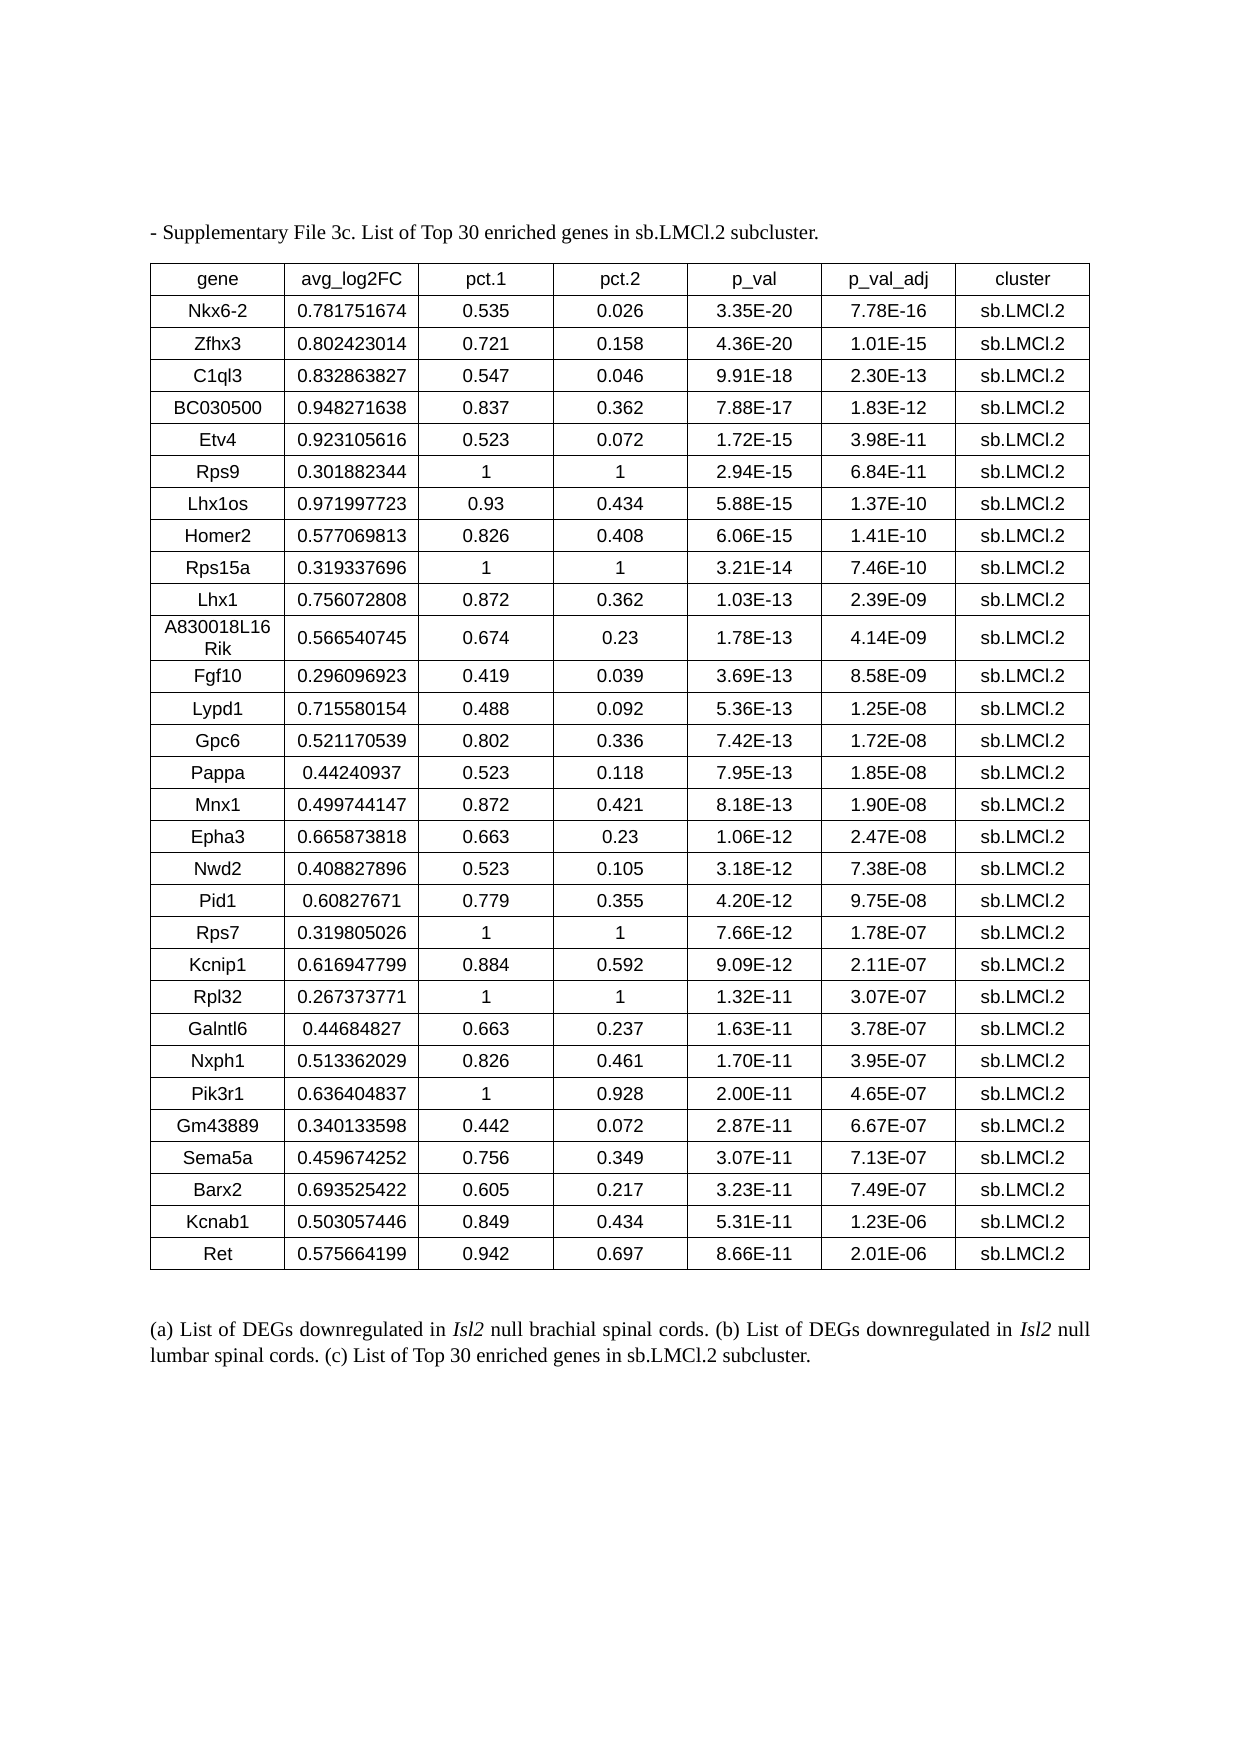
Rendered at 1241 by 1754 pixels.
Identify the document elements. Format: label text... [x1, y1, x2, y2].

table_cell Epha3 [151, 821, 284, 852]
table_cell 0.118 [554, 757, 687, 788]
table_cell 0.575664199 [285, 1238, 418, 1269]
table_cell 1.32E-11 [688, 981, 821, 1012]
table_cell 0.408 [554, 520, 687, 551]
table_cell sb.LMCl.2 [956, 552, 1089, 583]
table_cell sb.LMCl.2 [956, 693, 1089, 724]
table_cell sb.LMCl.2 [956, 821, 1089, 852]
table_cell 0.362 [554, 392, 687, 423]
table_header p_val [688, 264, 821, 294]
table_header pct.1 [419, 264, 553, 294]
table_cell Kcnip1 [151, 949, 284, 980]
table_cell 4.14E-09 [822, 616, 955, 659]
table_cell 5.31E-11 [688, 1206, 821, 1237]
table_cell 0.802 [419, 725, 553, 756]
table_cell 7.49E-07 [822, 1174, 955, 1205]
table_header cluster [956, 264, 1089, 294]
table_cell 0.715580154 [285, 693, 418, 724]
table_cell 1 [419, 917, 553, 948]
table_cell Lypd1 [151, 693, 284, 724]
table_cell Homer2 [151, 520, 284, 551]
table_cell 6.84E-11 [822, 456, 955, 487]
table_cell 0.442 [419, 1110, 553, 1141]
table_cell 3.07E-11 [688, 1142, 821, 1173]
table_cell Lhx1 [151, 584, 284, 615]
table_cell 3.18E-12 [688, 853, 821, 884]
table_cell sb.LMCl.2 [956, 328, 1089, 359]
table_cell 1.72E-08 [822, 725, 955, 756]
table_cell sb.LMCl.2 [956, 1174, 1089, 1205]
table_cell 1 [554, 981, 687, 1012]
table_cell 3.35E-20 [688, 296, 821, 327]
table_cell Zfhx3 [151, 328, 284, 359]
table_cell 0.60827671 [285, 885, 418, 916]
table_cell Gpc6 [151, 725, 284, 756]
table_cell 1.85E-08 [822, 757, 955, 788]
table_cell 0.721 [419, 328, 553, 359]
table_cell 0.319337696 [285, 552, 418, 583]
table_cell 7.88E-17 [688, 392, 821, 423]
table_cell 0.267373771 [285, 981, 418, 1012]
table_cell 1.83E-12 [822, 392, 955, 423]
table_cell 0.837 [419, 392, 553, 423]
table_cell sb.LMCl.2 [956, 1078, 1089, 1109]
table_cell 0.971997723 [285, 488, 418, 519]
table_cell 0.872 [419, 584, 553, 615]
table_cell Nwd2 [151, 853, 284, 884]
table_cell 2.39E-09 [822, 584, 955, 615]
table_cell 1.78E-07 [822, 917, 955, 948]
table_cell 9.91E-18 [688, 360, 821, 391]
table_cell 0.826 [419, 1046, 553, 1077]
table_cell 9.09E-12 [688, 949, 821, 980]
table_cell sb.LMCl.2 [956, 1110, 1089, 1141]
table_cell 0.665873818 [285, 821, 418, 852]
table_cell 1.01E-15 [822, 328, 955, 359]
table_cell Sema5a [151, 1142, 284, 1173]
table_cell Barx2 [151, 1174, 284, 1205]
table_cell sb.LMCl.2 [956, 949, 1089, 980]
table_cell sb.LMCl.2 [956, 1206, 1089, 1237]
table_cell 3.98E-11 [822, 424, 955, 455]
table_cell 1 [419, 456, 553, 487]
table_cell 0.942 [419, 1238, 553, 1269]
table_cell Gm43889 [151, 1110, 284, 1141]
table_cell 0.421 [554, 789, 687, 820]
table_cell 9.75E-08 [822, 885, 955, 916]
table_cell 0.349 [554, 1142, 687, 1173]
table_cell 6.06E-15 [688, 520, 821, 551]
table_cell 0.23 [554, 821, 687, 852]
table_cell sb.LMCl.2 [956, 424, 1089, 455]
table_cell 1.03E-13 [688, 584, 821, 615]
table_cell 1.23E-06 [822, 1206, 955, 1237]
table_cell 0.826 [419, 520, 553, 551]
table_cell 0.884 [419, 949, 553, 980]
table_cell Lhx1os [151, 488, 284, 519]
table_cell 0.072 [554, 1110, 687, 1141]
table_cell 0.928 [554, 1078, 687, 1109]
table_cell sb.LMCl.2 [956, 392, 1089, 423]
table_cell BC030500 [151, 392, 284, 423]
table_cell 1 [554, 552, 687, 583]
table_cell 0.636404837 [285, 1078, 418, 1109]
table_cell sb.LMCl.2 [956, 885, 1089, 916]
table_cell 0.663 [419, 1014, 553, 1044]
table_cell 7.95E-13 [688, 757, 821, 788]
table_cell 1 [419, 981, 553, 1012]
table_cell 0.105 [554, 853, 687, 884]
table_cell 0.44684827 [285, 1014, 418, 1044]
table_cell 0.948271638 [285, 392, 418, 423]
table_cell 5.36E-13 [688, 693, 821, 724]
table_cell Nkx6-2 [151, 296, 284, 327]
table_cell 6.67E-07 [822, 1110, 955, 1141]
table_cell 2.11E-07 [822, 949, 955, 980]
table_cell 8.18E-13 [688, 789, 821, 820]
table_cell 1 [554, 456, 687, 487]
table_cell 7.66E-12 [688, 917, 821, 948]
table_cell 0.513362029 [285, 1046, 418, 1077]
table_cell Pik3r1 [151, 1078, 284, 1109]
table_cell 0.93 [419, 488, 553, 519]
table_cell 0.535 [419, 296, 553, 327]
table_cell 0.44240937 [285, 757, 418, 788]
table_cell 0.158 [554, 328, 687, 359]
table_cell C1ql3 [151, 360, 284, 391]
table_cell 0.296096923 [285, 661, 418, 692]
table_cell 3.69E-13 [688, 661, 821, 692]
table_cell 7.78E-16 [822, 296, 955, 327]
table_cell 7.13E-07 [822, 1142, 955, 1173]
table_cell sb.LMCl.2 [956, 1046, 1089, 1077]
table_cell 2.87E-11 [688, 1110, 821, 1141]
table_cell 0.362 [554, 584, 687, 615]
table_cell 0.319805026 [285, 917, 418, 948]
table_cell 1.78E-13 [688, 616, 821, 659]
table_cell Pid1 [151, 885, 284, 916]
table_cell 0.674 [419, 616, 553, 659]
table_cell 0.577069813 [285, 520, 418, 551]
table_cell sb.LMCl.2 [956, 661, 1089, 692]
table_cell 0.336 [554, 725, 687, 756]
table_cell 0.592 [554, 949, 687, 980]
table_cell sb.LMCl.2 [956, 520, 1089, 551]
table_cell sb.LMCl.2 [956, 488, 1089, 519]
table_cell 7.46E-10 [822, 552, 955, 583]
table_cell 0.026 [554, 296, 687, 327]
table_cell 0.503057446 [285, 1206, 418, 1237]
text (a) List of DEGs downregulated in Isl2 null brachial spinal cords. (b) List of DEGs downregulated in Isl2 null lumbar spinal cords. (c) List of Top 30 enriched genes in sb.LMCl.2 subcluster. [150, 1317, 1090, 1367]
table_cell 7.38E-08 [822, 853, 955, 884]
table_cell 0.832863827 [285, 360, 418, 391]
table_cell sb.LMCl.2 [956, 456, 1089, 487]
table_header p_val_adj [822, 264, 955, 294]
table_cell 0.521170539 [285, 725, 418, 756]
table_cell 1.41E-10 [822, 520, 955, 551]
table_cell 0.849 [419, 1206, 553, 1237]
table_cell 0.217 [554, 1174, 687, 1205]
table_cell 2.94E-15 [688, 456, 821, 487]
table_cell 0.434 [554, 1206, 687, 1237]
text - Supplementary File 3c. List of Top 30 enriched genes in sb.LMCl.2 subcluster. [150, 220, 1090, 244]
table_cell Rps7 [151, 917, 284, 948]
table_cell sb.LMCl.2 [956, 1142, 1089, 1173]
table_cell sb.LMCl.2 [956, 853, 1089, 884]
table_cell 8.66E-11 [688, 1238, 821, 1269]
table_cell 0.779 [419, 885, 553, 916]
table_cell 1 [554, 917, 687, 948]
table_cell Etv4 [151, 424, 284, 455]
table_cell 0.237 [554, 1014, 687, 1044]
table_cell 2.01E-06 [822, 1238, 955, 1269]
table_cell Galntl6 [151, 1014, 284, 1044]
table_cell 1.90E-08 [822, 789, 955, 820]
table_cell 3.95E-07 [822, 1046, 955, 1077]
table_cell 0.523 [419, 853, 553, 884]
table_cell 0.523 [419, 757, 553, 788]
table_cell 0.523 [419, 424, 553, 455]
table_cell 0.039 [554, 661, 687, 692]
table_cell 1.70E-11 [688, 1046, 821, 1077]
table_cell 0.663 [419, 821, 553, 852]
table_cell 1.63E-11 [688, 1014, 821, 1044]
table_cell Nxph1 [151, 1046, 284, 1077]
table_cell 0.301882344 [285, 456, 418, 487]
table_cell Pappa [151, 757, 284, 788]
table_cell 0.355 [554, 885, 687, 916]
table_cell sb.LMCl.2 [956, 616, 1089, 659]
table_cell Rps9 [151, 456, 284, 487]
table_cell 0.046 [554, 360, 687, 391]
table_cell 0.499744147 [285, 789, 418, 820]
table_cell 0.923105616 [285, 424, 418, 455]
table_cell 0.693525422 [285, 1174, 418, 1205]
table_cell 2.30E-13 [822, 360, 955, 391]
table_cell Mnx1 [151, 789, 284, 820]
table_cell 0.547 [419, 360, 553, 391]
table_cell 3.07E-07 [822, 981, 955, 1012]
table_header pct.2 [554, 264, 687, 294]
table_cell sb.LMCl.2 [956, 1014, 1089, 1044]
table_cell 0.461 [554, 1046, 687, 1077]
table_cell 0.756 [419, 1142, 553, 1173]
table_cell 7.42E-13 [688, 725, 821, 756]
table_cell 0.23 [554, 616, 687, 659]
table_cell 0.340133598 [285, 1110, 418, 1141]
table_cell 0.408827896 [285, 853, 418, 884]
table_cell 1.72E-15 [688, 424, 821, 455]
table_cell 1.06E-12 [688, 821, 821, 852]
table_cell 1 [419, 552, 553, 583]
table_cell sb.LMCl.2 [956, 584, 1089, 615]
table_cell Rps15a [151, 552, 284, 583]
table_cell sb.LMCl.2 [956, 981, 1089, 1012]
table_cell Fgf10 [151, 661, 284, 692]
table_cell sb.LMCl.2 [956, 360, 1089, 391]
table_cell sb.LMCl.2 [956, 917, 1089, 948]
table_cell 8.58E-09 [822, 661, 955, 692]
table_cell 3.21E-14 [688, 552, 821, 583]
table_cell 0.802423014 [285, 328, 418, 359]
table_cell 0.092 [554, 693, 687, 724]
table_cell 1.25E-08 [822, 693, 955, 724]
table_cell 0.419 [419, 661, 553, 692]
table_cell 0.756072808 [285, 584, 418, 615]
table_header gene [151, 264, 284, 294]
table_cell 0.605 [419, 1174, 553, 1205]
table_cell 5.88E-15 [688, 488, 821, 519]
table_cell 4.65E-07 [822, 1078, 955, 1109]
table_cell 0.459674252 [285, 1142, 418, 1173]
table_cell sb.LMCl.2 [956, 789, 1089, 820]
table_cell sb.LMCl.2 [956, 1238, 1089, 1269]
table_cell 2.47E-08 [822, 821, 955, 852]
table_cell Ret [151, 1238, 284, 1269]
table_cell 0.616947799 [285, 949, 418, 980]
table_cell 3.23E-11 [688, 1174, 821, 1205]
table_cell 0.872 [419, 789, 553, 820]
table_cell 0.566540745 [285, 616, 418, 659]
table_cell A830018L16Rik [151, 616, 284, 659]
table_cell sb.LMCl.2 [956, 296, 1089, 327]
table_cell Rpl32 [151, 981, 284, 1012]
table_cell 4.36E-20 [688, 328, 821, 359]
table_cell sb.LMCl.2 [956, 757, 1089, 788]
table_cell 4.20E-12 [688, 885, 821, 916]
table_cell 3.78E-07 [822, 1014, 955, 1044]
table_cell 2.00E-11 [688, 1078, 821, 1109]
table_header avg_log2FC [285, 264, 418, 294]
table_cell 1 [419, 1078, 553, 1109]
table_cell 0.697 [554, 1238, 687, 1269]
table_cell sb.LMCl.2 [956, 725, 1089, 756]
table_cell 0.434 [554, 488, 687, 519]
table_cell 1.37E-10 [822, 488, 955, 519]
table_cell Kcnab1 [151, 1206, 284, 1237]
table_cell 0.781751674 [285, 296, 418, 327]
table_cell 0.488 [419, 693, 553, 724]
table_cell 0.072 [554, 424, 687, 455]
